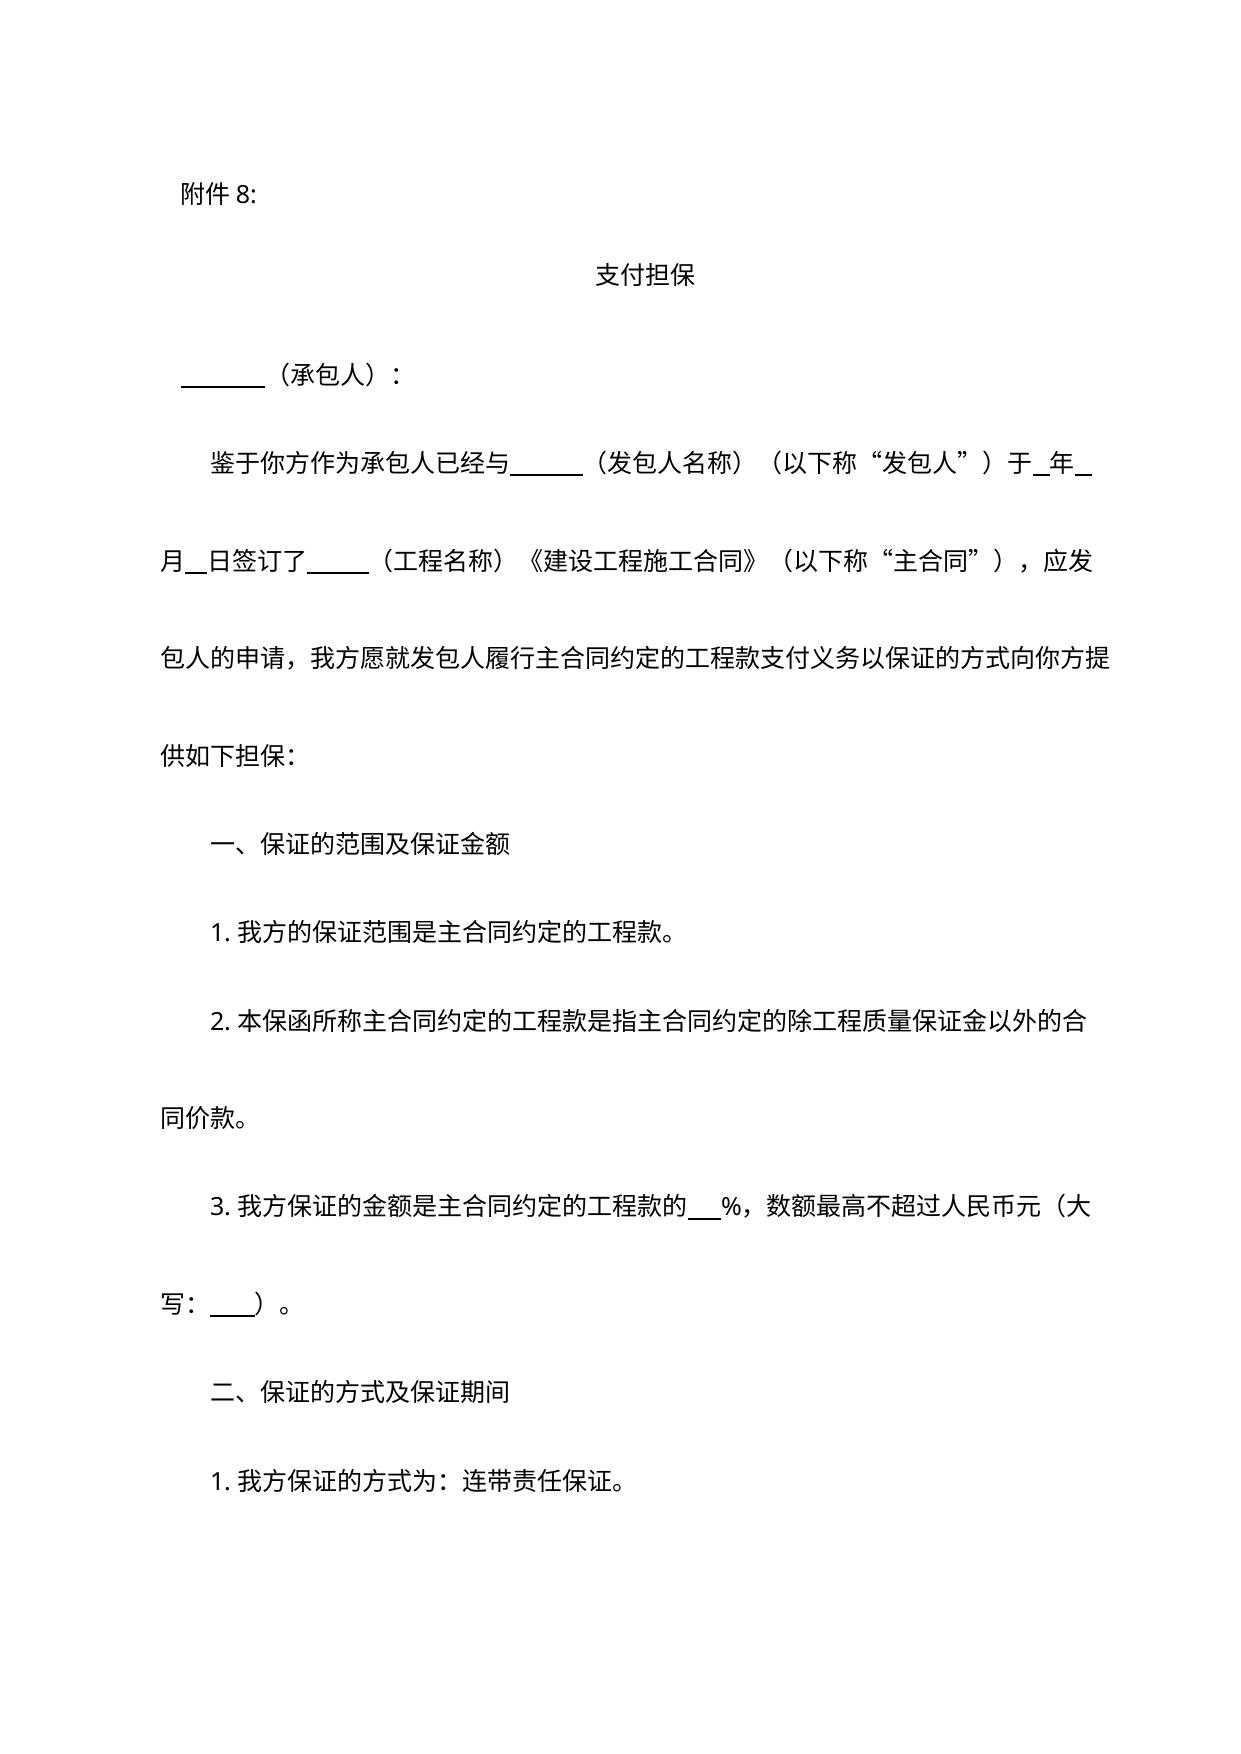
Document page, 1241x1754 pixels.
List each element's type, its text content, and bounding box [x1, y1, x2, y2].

text 1. 我方保证的方式为：连带责任保证。 [160, 1447, 1110, 1512]
text 二、保证的方式及保证期间 [160, 1358, 1110, 1423]
text 一、保证的范围及保证金额 [160, 810, 1110, 875]
text 1. 我方的保证范围是主合同约定的工程款。 [160, 898, 1110, 963]
text 支付担保 [160, 241, 1110, 306]
text 鉴于你方作为承包人已经与 （发包人名称）（以下称“发包人”）于 年 月 日签订了 （工程名称）《建设工程施工合同》（以下称“主合同”），应发包人的申请，我方愿就发包人履行主合同约定的工程款支付义务以保证的方式向你方提供如下担保： [160, 429, 1110, 787]
text 2. 本保函所称主合同约定的工程款是指主合同约定的除工程质量保证金以外的合同价款。 [160, 987, 1110, 1149]
text （承包人）： [160, 341, 1110, 406]
text 附件8: [160, 160, 1110, 225]
text 3. 我方保证的金额是主合同约定的工程款的 %，数额最高不超过人民币元（大写： ）。 [160, 1172, 1110, 1335]
